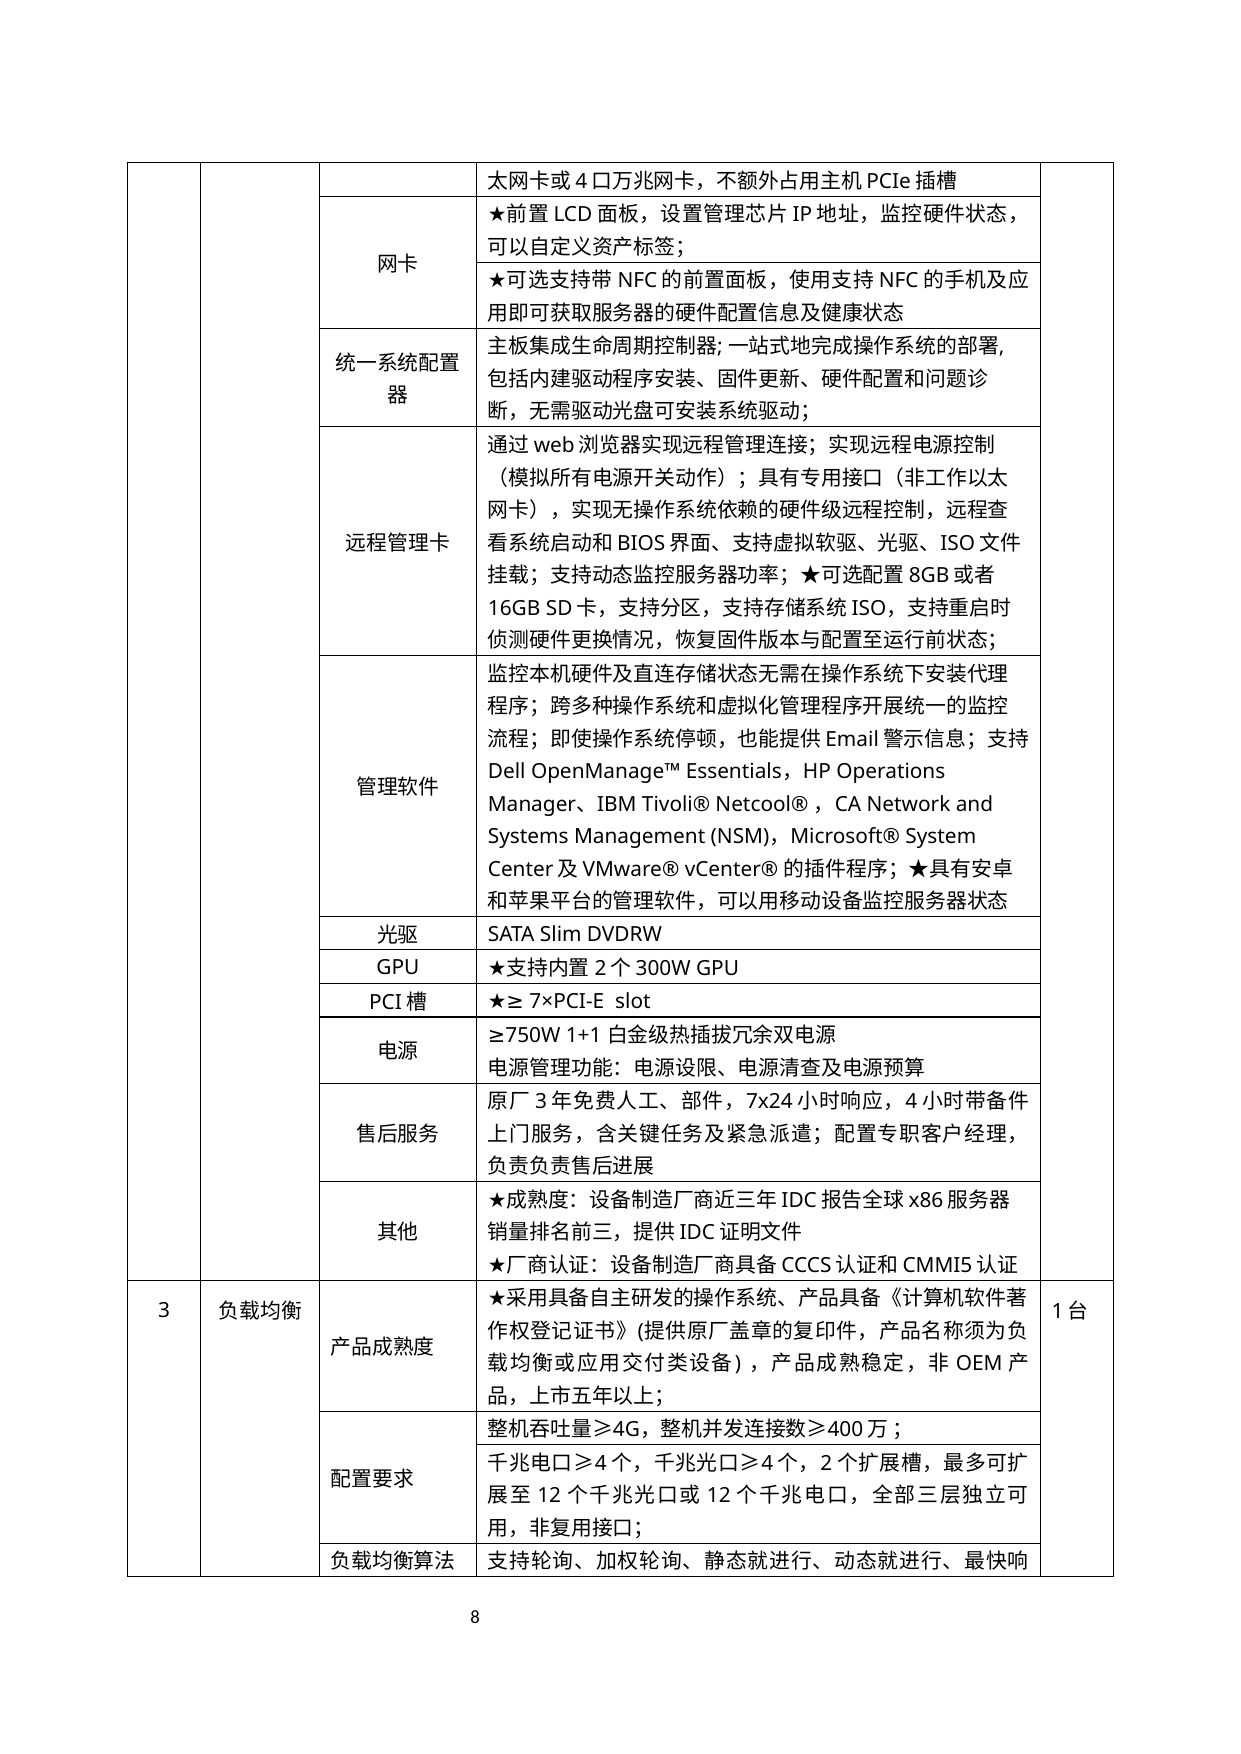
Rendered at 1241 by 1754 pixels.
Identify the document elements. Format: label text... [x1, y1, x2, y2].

table_cell ≥750W 1+1 白金级热插拔冗余双电源 电源管理功能：电源设限、电源清查及电源预算 [477, 1018, 1040, 1082]
table_cell 售后服务 [320, 1084, 476, 1181]
table_cell 配置要求 [320, 1412, 476, 1543]
table_cell 3 [128, 1281, 200, 1576]
table_cell ★成熟度：设备制造厂商近三年IDC报告全球x86服务器销量排名前三，提供IDC证明文件 ★厂商认证：设备制造厂商具备CCCS认证和CMMI5认证 [477, 1182, 1040, 1279]
table_cell 主板集成生命周期控制器; 一站式地完成操作系统的部署, 包括内建驱动程序安装、固件更新、硬件配置和问题诊断，无需驱动光盘可安装系统驱动； [477, 329, 1040, 426]
table_cell SATA Slim DVDRW [477, 917, 1040, 949]
table_cell ★≥ 7×PCI-E slot [477, 984, 1040, 1016]
table_cell 电源 [320, 1018, 476, 1082]
table_cell ★可选支持带NFC的前置面板，使用支持NFC的手机及应用即可获取服务器的硬件配置信息及健康状态 [477, 263, 1040, 328]
table_cell 整机吞吐量≥4G，整机并发连接数≥400万 ； [477, 1412, 1040, 1444]
table_cell 远程管理卡 [320, 427, 476, 655]
table_cell 千兆电口≥4个，千兆光口≥4个，2个扩展槽，最多可扩展至12个千兆光口或12个千兆电口，全部三层独立可用，非复用接口； [477, 1445, 1040, 1543]
table_cell ★采用具备自主研发的操作系统、产品具备《计算机软件著作权登记证书》(提供原厂盖章的复印件，产品名称须为负载均衡或应用交付类设备) ，产品成熟稳定，非OEM产品，上市五年以上； [477, 1281, 1040, 1411]
table_cell 管理软件 [320, 656, 476, 916]
table_cell 统一系统配置器 [320, 329, 476, 426]
table_cell PCI槽 [320, 984, 476, 1016]
table_cell ★前置LCD面板，设置管理芯片IP地址，监控硬件状态，可以自定义资产标签； [477, 197, 1040, 262]
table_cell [477, 1544, 1040, 1576]
table_cell 产品成熟度 [320, 1281, 476, 1411]
table_cell 负载均衡 [201, 1281, 319, 1576]
table_cell 网卡 [320, 197, 476, 328]
table_cell 其他 [320, 1182, 476, 1279]
table_cell 原厂3年免费人工、部件，7x24小时响应，4小时带备件上门服务，含关键任务及紧急派遣；配置专职客户经理，负责负责售后进展 [477, 1084, 1040, 1181]
table_cell GPU [320, 950, 476, 983]
table_cell 监控本机硬件及直连存储状态无需在操作系统下安装代理程序；跨多种操作系统和虚拟化管理程序开展统一的监控流程；即使操作系统停顿，也能提供Email警示信息；支持Dell OpenManage™ Essentials，HP Operations Manager、IBM Tivoli® Netcool® ，CA Network and Systems Management (NSM)，Microsoft® System Center及VMware® vCenter® 的插件程序；★具有安卓和苹果平台的管理软件，可以用移动设备监控服务器状态 [477, 656, 1040, 916]
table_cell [477, 163, 1040, 196]
table_cell 通过web浏览器实现远程管理连接；实现远程电源控制（模拟所有电源开关动作）；具有专用接口（非工作以太网卡），实现无操作系统依赖的硬件级远程控制，远程查看系统启动和BIOS界面、支持虚拟软驱、光驱、ISO文件挂载；支持动态监控服务器功率；★可选配置8GB或者16GB SD卡，支持分区，支持存储系统ISO，支持重启时侦测硬件更换情况，恢复固件版本与配置至运行前状态； [477, 427, 1040, 655]
table_cell 负载均衡算法 [320, 1544, 476, 1576]
table_cell 光驱 [320, 917, 476, 949]
table_cell ★支持内置 2个300W GPU [477, 950, 1040, 983]
table_cell 1台 [1041, 1281, 1113, 1576]
